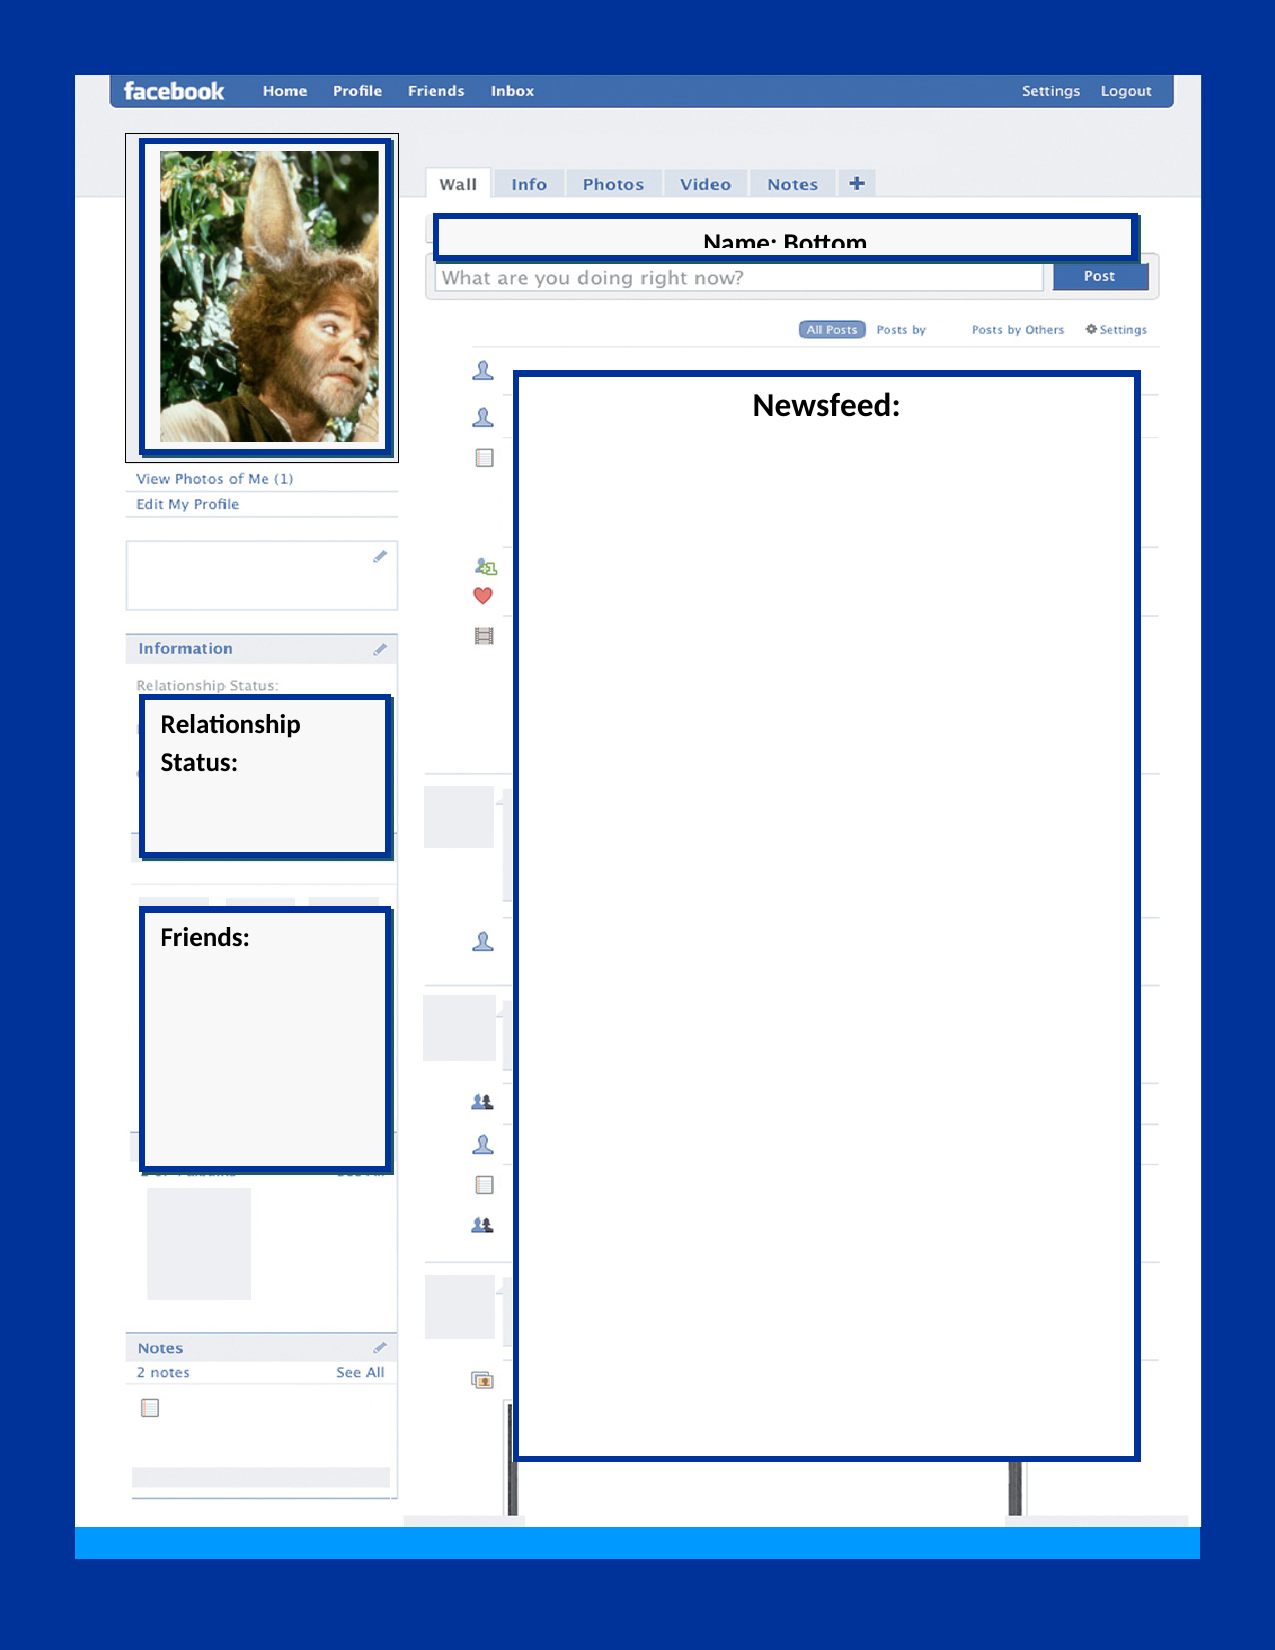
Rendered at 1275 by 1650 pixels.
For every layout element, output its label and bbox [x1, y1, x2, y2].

picture [75, 75, 1202, 1527]
